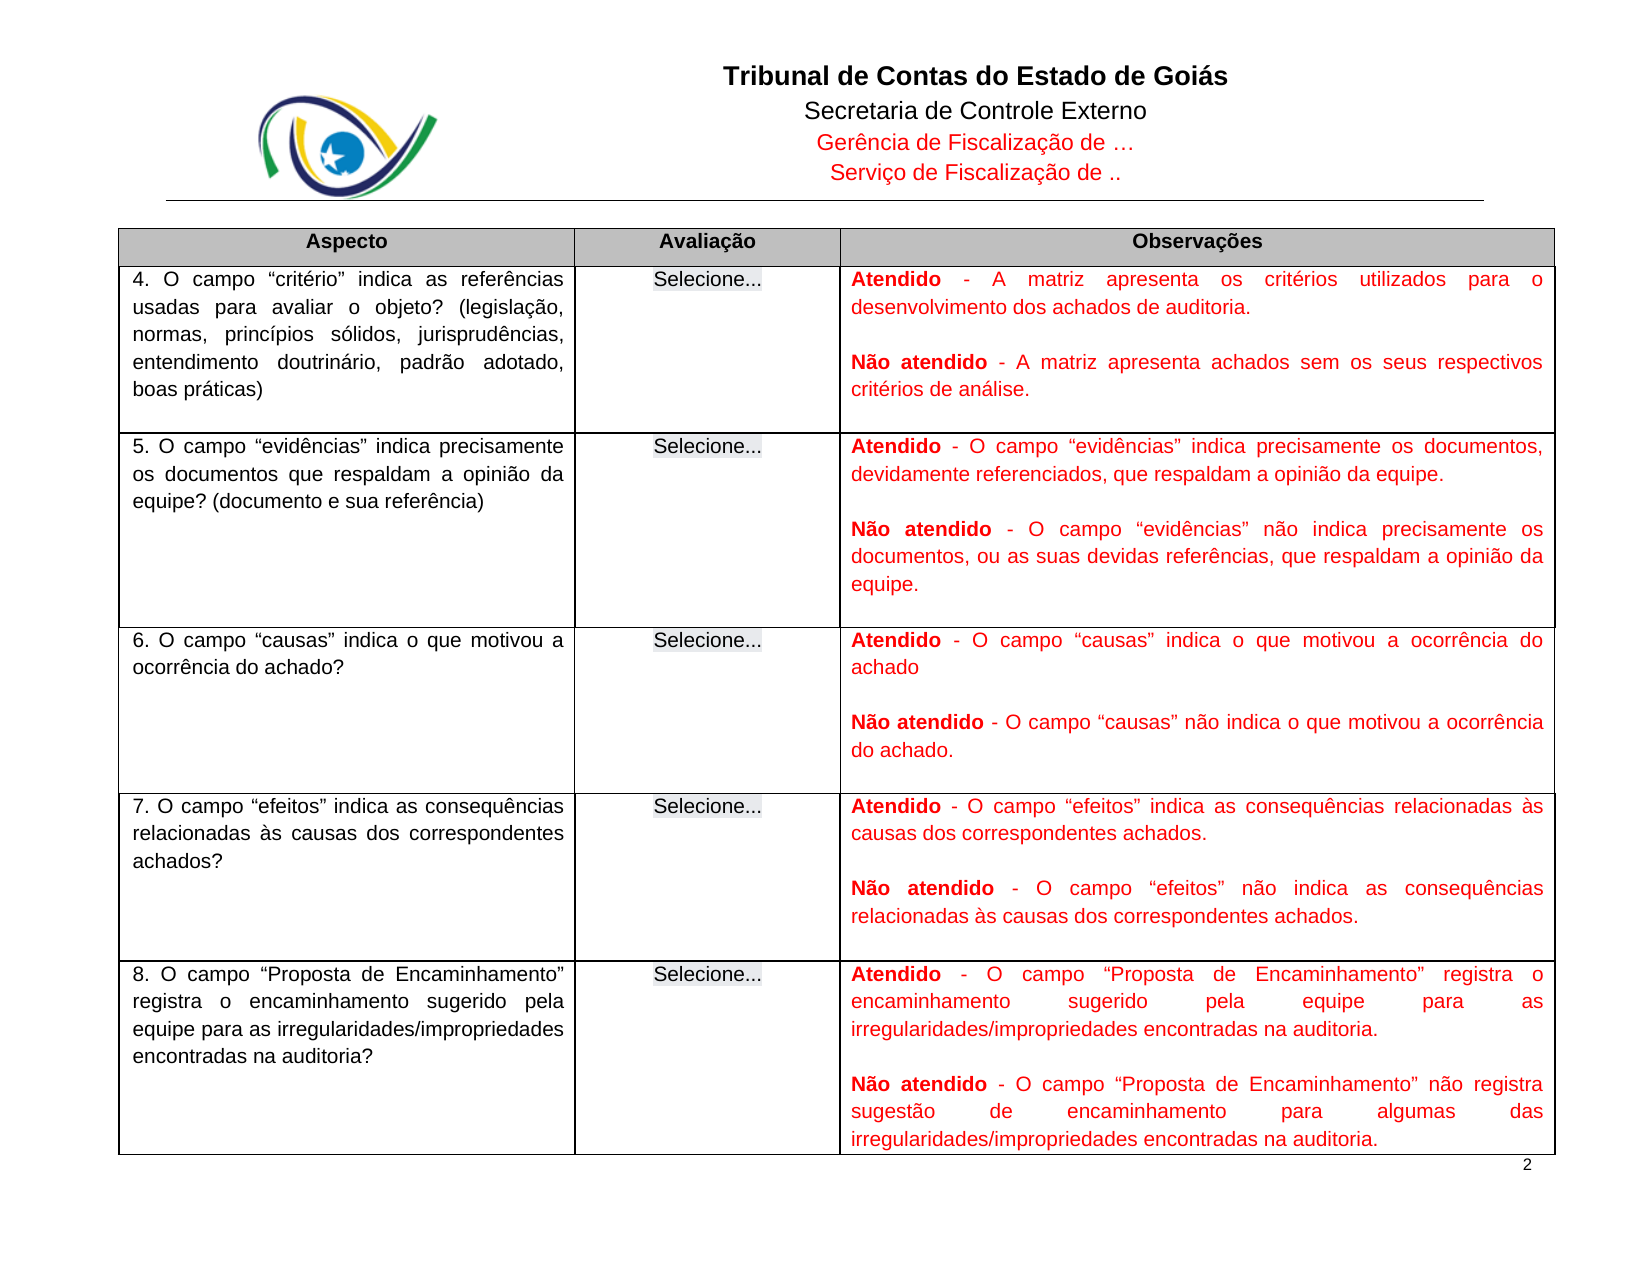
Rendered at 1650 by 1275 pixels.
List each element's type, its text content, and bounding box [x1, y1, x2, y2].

picture [251, 88, 443, 200]
table_cell Atendido - O campo “evidências” indica precisamente os documentos, devidamente referenciados, que respaldam a opinião da equipe. Não atendido - O campo “evidências” não indica precisamente os documentos, ou as suas devidas referências, que respaldam a opinião da equipe. [841, 434, 1554, 627]
table_cell 7. O campo “efeitos” indica as consequências relacionadas às causas dos correspondentes achados? [120, 794, 574, 960]
table_cell 5. O campo “evidências” indica precisamente os documentos que respaldam a opinião da equipe? (documento e sua referência) [120, 434, 574, 627]
table_cell 6. O campo “causas” indica o que motivou a ocorrência do achado? [119, 628, 574, 793]
table_cell [575, 628, 840, 793]
table_header Observações [841, 229, 1554, 266]
table_header Avaliação [575, 229, 840, 266]
table_cell [576, 267, 839, 432]
table_cell [576, 794, 839, 960]
table_cell 4. O campo “critério” indica as referências usadas para avaliar o objeto? (legislação, normas, princípios sólidos, jurisprudências, entendimento doutrinário, padrão adotado, boas práticas) [120, 267, 574, 432]
table_cell Atendido - A matriz apresenta os critérios utilizados para o desenvolvimento dos achados de auditoria. Não atendido - A matriz apresenta achados sem os seus respectivos critérios de análise. [841, 267, 1554, 432]
table_cell Atendido - O campo “causas” indica o que motivou a ocorrência do achado Não atendido - O campo “causas” não indica o que motivou a ocorrência do achado. [841, 628, 1554, 793]
table_header Aspecto [119, 229, 574, 266]
table_cell [576, 962, 839, 1153]
table_cell Atendido - O campo “efeitos” indica as consequências relacionadas às causas dos correspondentes achados. Não atendido - O campo “efeitos” não indica as consequências relacionadas às causas dos correspondentes achados. [841, 794, 1554, 960]
picture [251, 201, 443, 207]
table_cell [576, 434, 839, 627]
